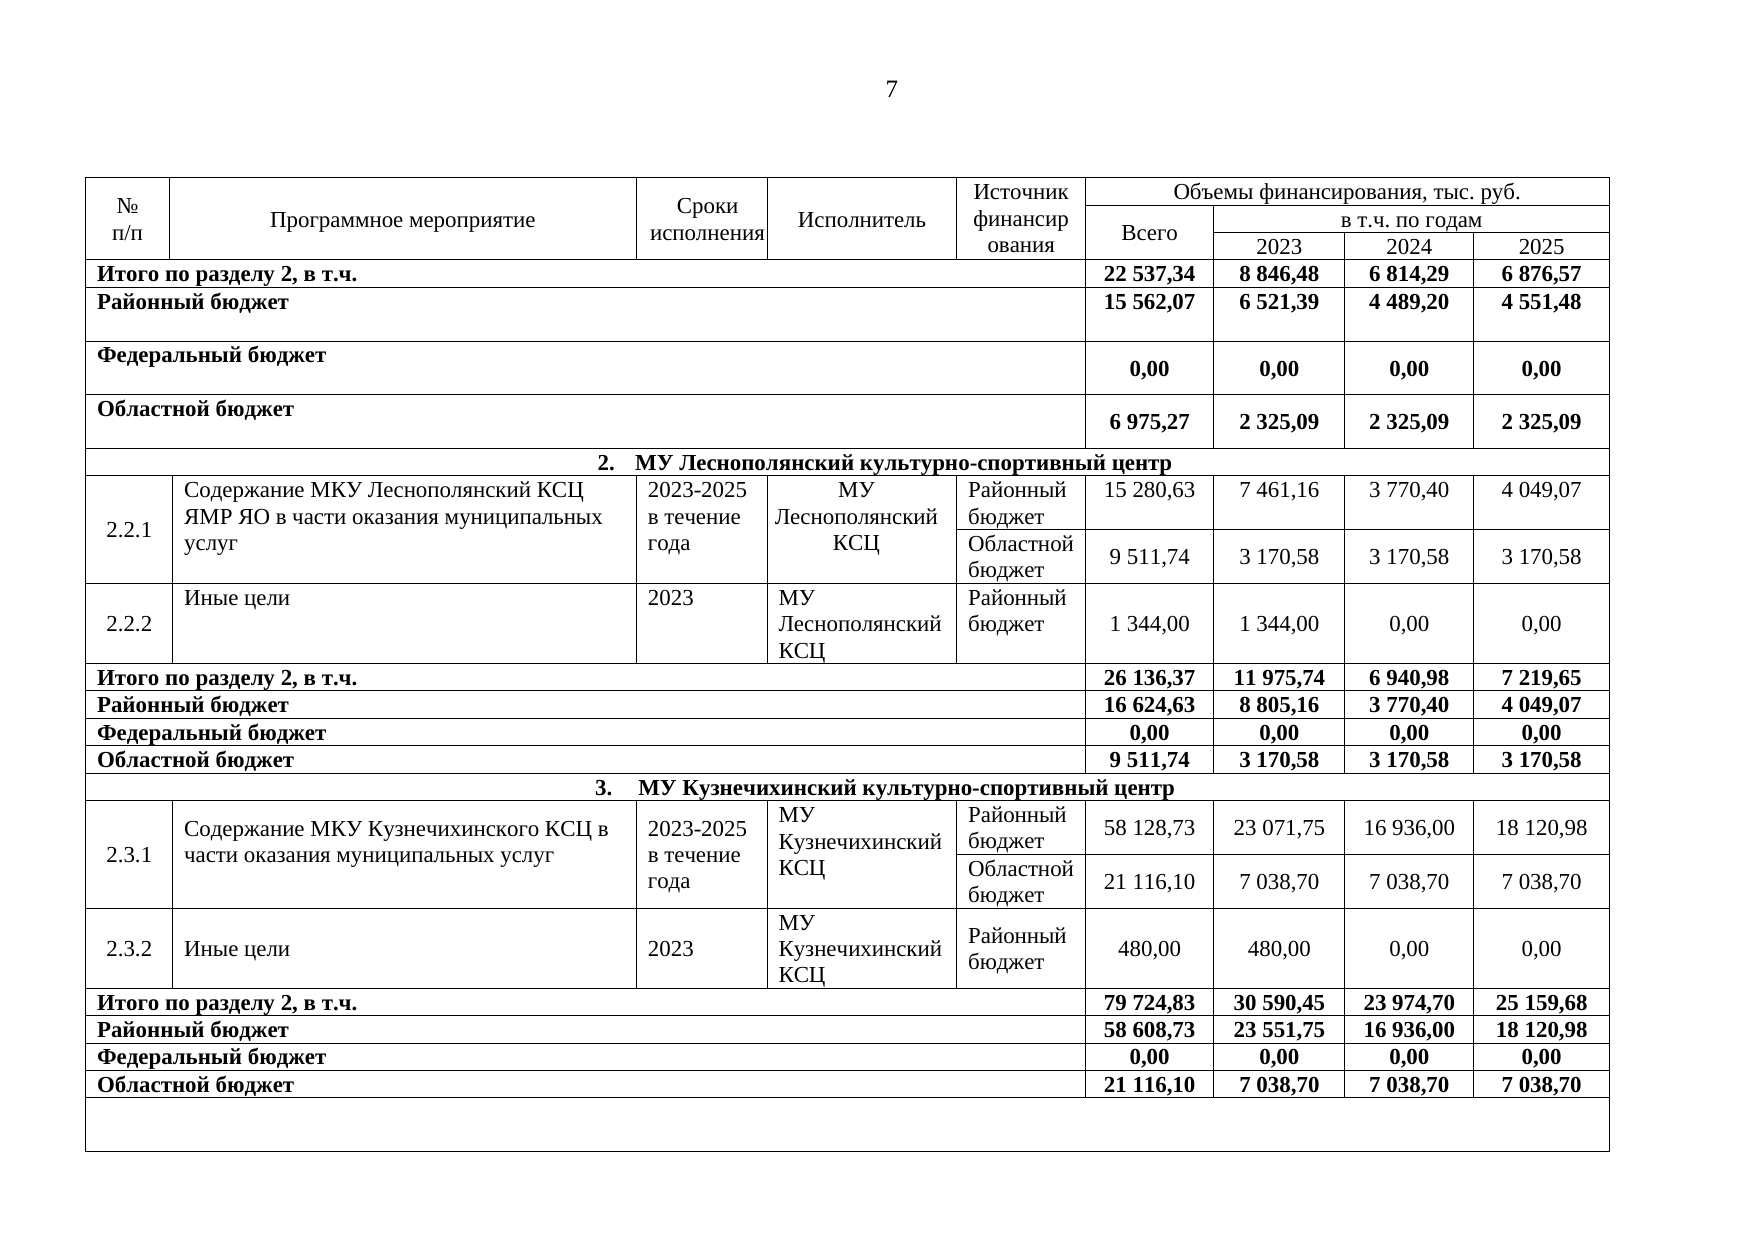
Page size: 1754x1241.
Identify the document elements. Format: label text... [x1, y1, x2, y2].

table_cell Районный бюджет [86, 1016, 1085, 1042]
table_cell 2 325,09 [1214, 395, 1344, 448]
table_cell 0,00 [1345, 342, 1473, 394]
table_cell Районный бюджет [957, 476, 1085, 529]
table_cell 0,00 [1214, 719, 1344, 745]
table_cell 2.2.2 [86, 584, 172, 663]
table_cell 0,00 [1345, 909, 1473, 988]
table_cell 3 170,58 [1474, 530, 1609, 583]
table_cell 2025 [1474, 233, 1609, 259]
table_cell Иные цели [173, 584, 636, 663]
table_cell 0,00 [1214, 1044, 1344, 1070]
table_header Исполнитель [768, 178, 956, 259]
table_cell 0,00 [1086, 719, 1213, 745]
table_cell 58 608,73 [1086, 1016, 1213, 1042]
table_cell 3 170,58 [1345, 530, 1473, 583]
table_cell 7 038,70 [1345, 1071, 1473, 1097]
table_cell 1 344,00 [1214, 584, 1344, 663]
table_cell Районный бюджет [86, 691, 1085, 718]
table_cell МУ Кузнечихинский КСЦ [768, 801, 956, 907]
table_cell Итого по разделу 2, в т.ч. [86, 260, 1085, 287]
table_cell 2023-2025 в течение года [637, 801, 767, 907]
table_cell Федеральный бюджет [86, 719, 1085, 745]
table_cell 480,00 [1086, 909, 1213, 988]
table_cell Содержание МКУ Кузнечихинского КСЦ в части оказания муниципальных услуг [173, 801, 636, 907]
table_cell МУ Леснополянский КСЦ [768, 476, 956, 583]
table_cell 25 159,68 [1474, 989, 1609, 1015]
table_cell 0,00 [1474, 584, 1609, 663]
table_cell Итого по разделу 2, в т.ч. [86, 989, 1085, 1015]
table_cell 6 876,57 [1474, 260, 1609, 287]
table_cell 21 116,10 [1086, 1071, 1213, 1097]
table_cell 2023 [1214, 233, 1344, 259]
table_cell 7 219,65 [1474, 664, 1609, 690]
table_cell 7 038,70 [1345, 855, 1473, 907]
table_cell 2023 [637, 584, 767, 663]
table_cell Районный бюджет [957, 801, 1085, 854]
table_cell 3 170,58 [1214, 746, 1344, 773]
table_cell Районный бюджет [957, 584, 1085, 663]
table_cell 3 170,58 [1214, 530, 1344, 583]
table_cell 4 049,07 [1474, 476, 1609, 529]
table_cell 0,00 [1345, 1044, 1473, 1070]
table_cell 11 975,74 [1214, 664, 1344, 690]
table_cell 21 116,10 [1086, 855, 1213, 907]
table_cell 4 049,07 [1474, 691, 1609, 718]
table_cell 9 511,74 [1086, 746, 1213, 773]
table_cell 2.3.1 [86, 801, 172, 907]
table_cell МУ Кузнечихинский КСЦ [768, 909, 956, 988]
table_cell 16 936,00 [1345, 801, 1473, 854]
table_cell 9 511,74 [1086, 530, 1213, 583]
table_cell 0,00 [1474, 719, 1609, 745]
table_cell 8 846,48 [1214, 260, 1344, 287]
table_cell Областной бюджет [86, 1071, 1085, 1097]
table_cell Федеральный бюджет [86, 342, 1085, 394]
table_header Сроки исполнения [637, 178, 767, 259]
table_cell 0,00 [1345, 584, 1473, 663]
table_cell 2 325,09 [1345, 395, 1473, 448]
table_cell 6 521,39 [1214, 288, 1344, 341]
table_cell Областной бюджет [86, 395, 1085, 448]
table_cell 15 280,63 [1086, 476, 1213, 529]
table_cell Иные цели [173, 909, 636, 988]
table_header № п/п [86, 178, 169, 259]
table_cell 1 344,00 [1086, 584, 1213, 663]
table_cell МУ Кузнечихинский культурно-спортивный центр [86, 774, 1609, 800]
table_cell 2023 [637, 909, 767, 988]
table_cell 3 170,58 [1345, 746, 1473, 773]
table_cell 3 170,58 [1474, 746, 1609, 773]
table_cell 18 120,98 [1474, 801, 1609, 854]
table_cell 30 590,45 [1214, 989, 1344, 1015]
table_cell 15 562,07 [1086, 288, 1213, 341]
table_cell 2 325,09 [1474, 395, 1609, 448]
table_cell 23 551,75 [1214, 1016, 1344, 1042]
table_cell 0,00 [1474, 1044, 1609, 1070]
table_cell 16 936,00 [1345, 1016, 1473, 1042]
table_header Программное мероприятие [170, 178, 636, 259]
table_cell Областной бюджет [86, 746, 1085, 773]
table_cell 3 770,40 [1345, 691, 1473, 718]
table_cell МУ Леснополянский культурно-спортивный центр [86, 449, 1609, 475]
table_cell 3 770,40 [1345, 476, 1473, 529]
table_cell 7 461,16 [1214, 476, 1344, 529]
table_cell Областной бюджет [957, 530, 1085, 583]
table_cell 23 974,70 [1345, 989, 1473, 1015]
table_cell 2024 [1345, 233, 1473, 259]
table_cell 2023-2025 в течение года [637, 476, 767, 583]
table_cell 0,00 [1345, 719, 1473, 745]
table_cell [86, 1098, 1609, 1151]
table_cell в т.ч. по годам [1214, 206, 1609, 232]
table_cell 6 814,29 [1345, 260, 1473, 287]
table_cell 2.3.2 [86, 909, 172, 988]
table_cell 26 136,37 [1086, 664, 1213, 690]
table_cell 480,00 [1214, 909, 1344, 988]
table_cell МУ Леснополянский КСЦ [768, 584, 956, 663]
table_cell 58 128,73 [1086, 801, 1213, 854]
table_cell 0,00 [1086, 1044, 1213, 1070]
table_cell 7 038,70 [1214, 855, 1344, 907]
table_cell 0,00 [1474, 909, 1609, 988]
table_cell Федеральный бюджет [86, 1044, 1085, 1070]
table_cell Содержание МКУ Леснополянский КСЦ ЯМР ЯО в части оказания муниципальных услуг [173, 476, 636, 583]
table_cell 6 940,98 [1345, 664, 1473, 690]
table_cell 4 551,48 [1474, 288, 1609, 341]
table_cell 8 805,16 [1214, 691, 1344, 718]
table_cell 4 489,20 [1345, 288, 1473, 341]
table_cell 7 038,70 [1474, 1071, 1609, 1097]
table_cell 0,00 [1214, 342, 1344, 394]
table_header Объемы финансирования, тыс. руб. [1086, 178, 1609, 204]
table_cell 7 038,70 [1214, 1071, 1344, 1097]
table_cell 2.2.1 [86, 476, 172, 583]
table_cell 6 975,27 [1086, 395, 1213, 448]
table_cell 0,00 [1474, 342, 1609, 394]
table_cell 79 724,83 [1086, 989, 1213, 1015]
table_cell 22 537,34 [1086, 260, 1213, 287]
table_cell 7 038,70 [1474, 855, 1609, 907]
table_cell Итого по разделу 2, в т.ч. [86, 664, 1085, 690]
table_cell Районный бюджет [86, 288, 1085, 341]
table_cell Всего [1086, 206, 1213, 259]
table_header Источник финансирования [957, 178, 1085, 259]
table_cell Районный бюджет [957, 909, 1085, 988]
table_cell 0,00 [1086, 342, 1213, 394]
table_cell Областной бюджет [957, 855, 1085, 907]
table_cell 23 071,75 [1214, 801, 1344, 854]
table_cell 16 624,63 [1086, 691, 1213, 718]
table_cell 18 120,98 [1474, 1016, 1609, 1042]
